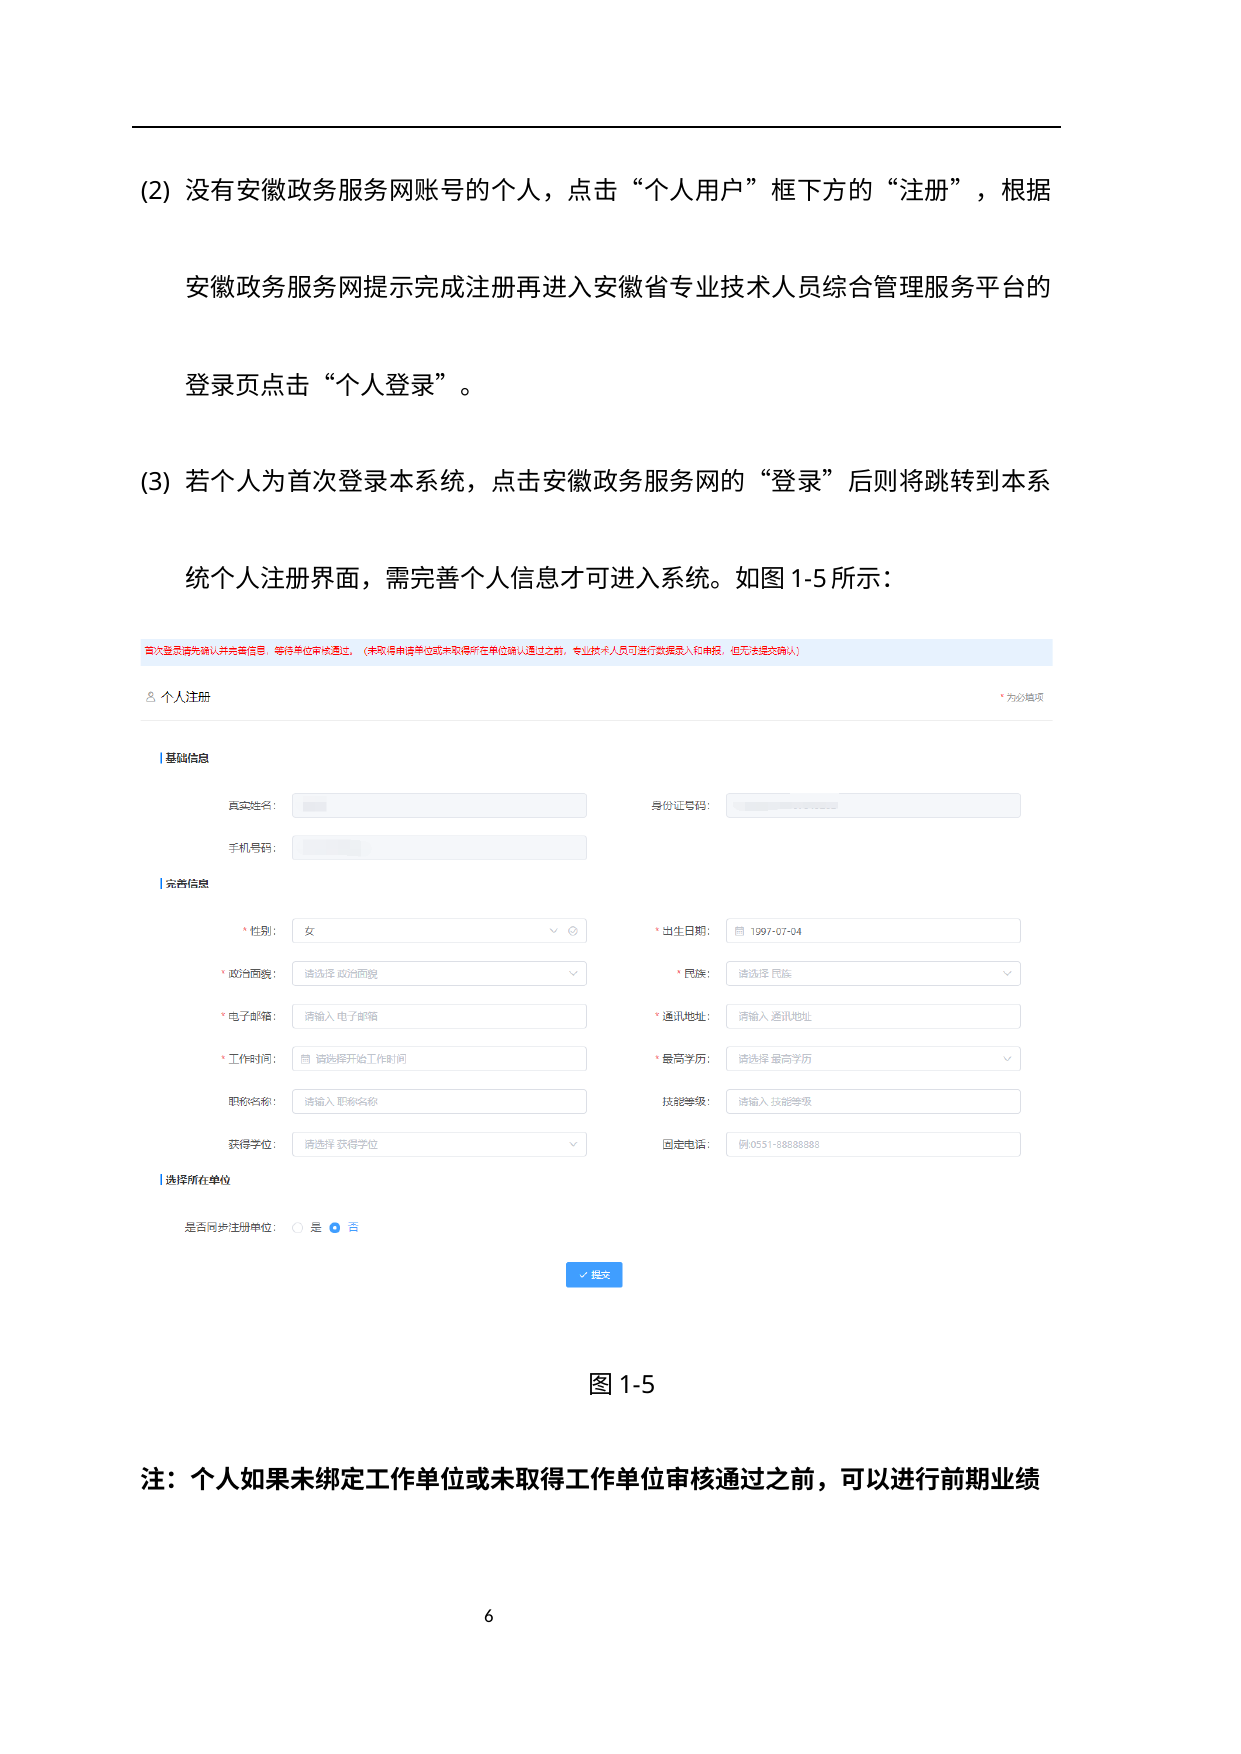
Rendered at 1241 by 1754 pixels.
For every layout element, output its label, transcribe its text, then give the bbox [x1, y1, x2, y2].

list 没有安徽政务服务网账号的个人，点击“个人用户”框下方的“注册”，根据安徽政务服务网提示完成注册再进入安徽省专业技术人员综合管理服务平台的登录页点击“个人登录”。 [141, 156, 1053, 416]
list 若个人为首次登录本系统，点击安徽政务服务网的“登录”后则将跳转到本系统个人注册界面，需完善个人信息才可进入系统。如图1-5所示： [141, 447, 1053, 609]
picture [140, 639, 1053, 1312]
text 图1-5 [191, 1350, 1053, 1415]
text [141, 1446, 1053, 1511]
